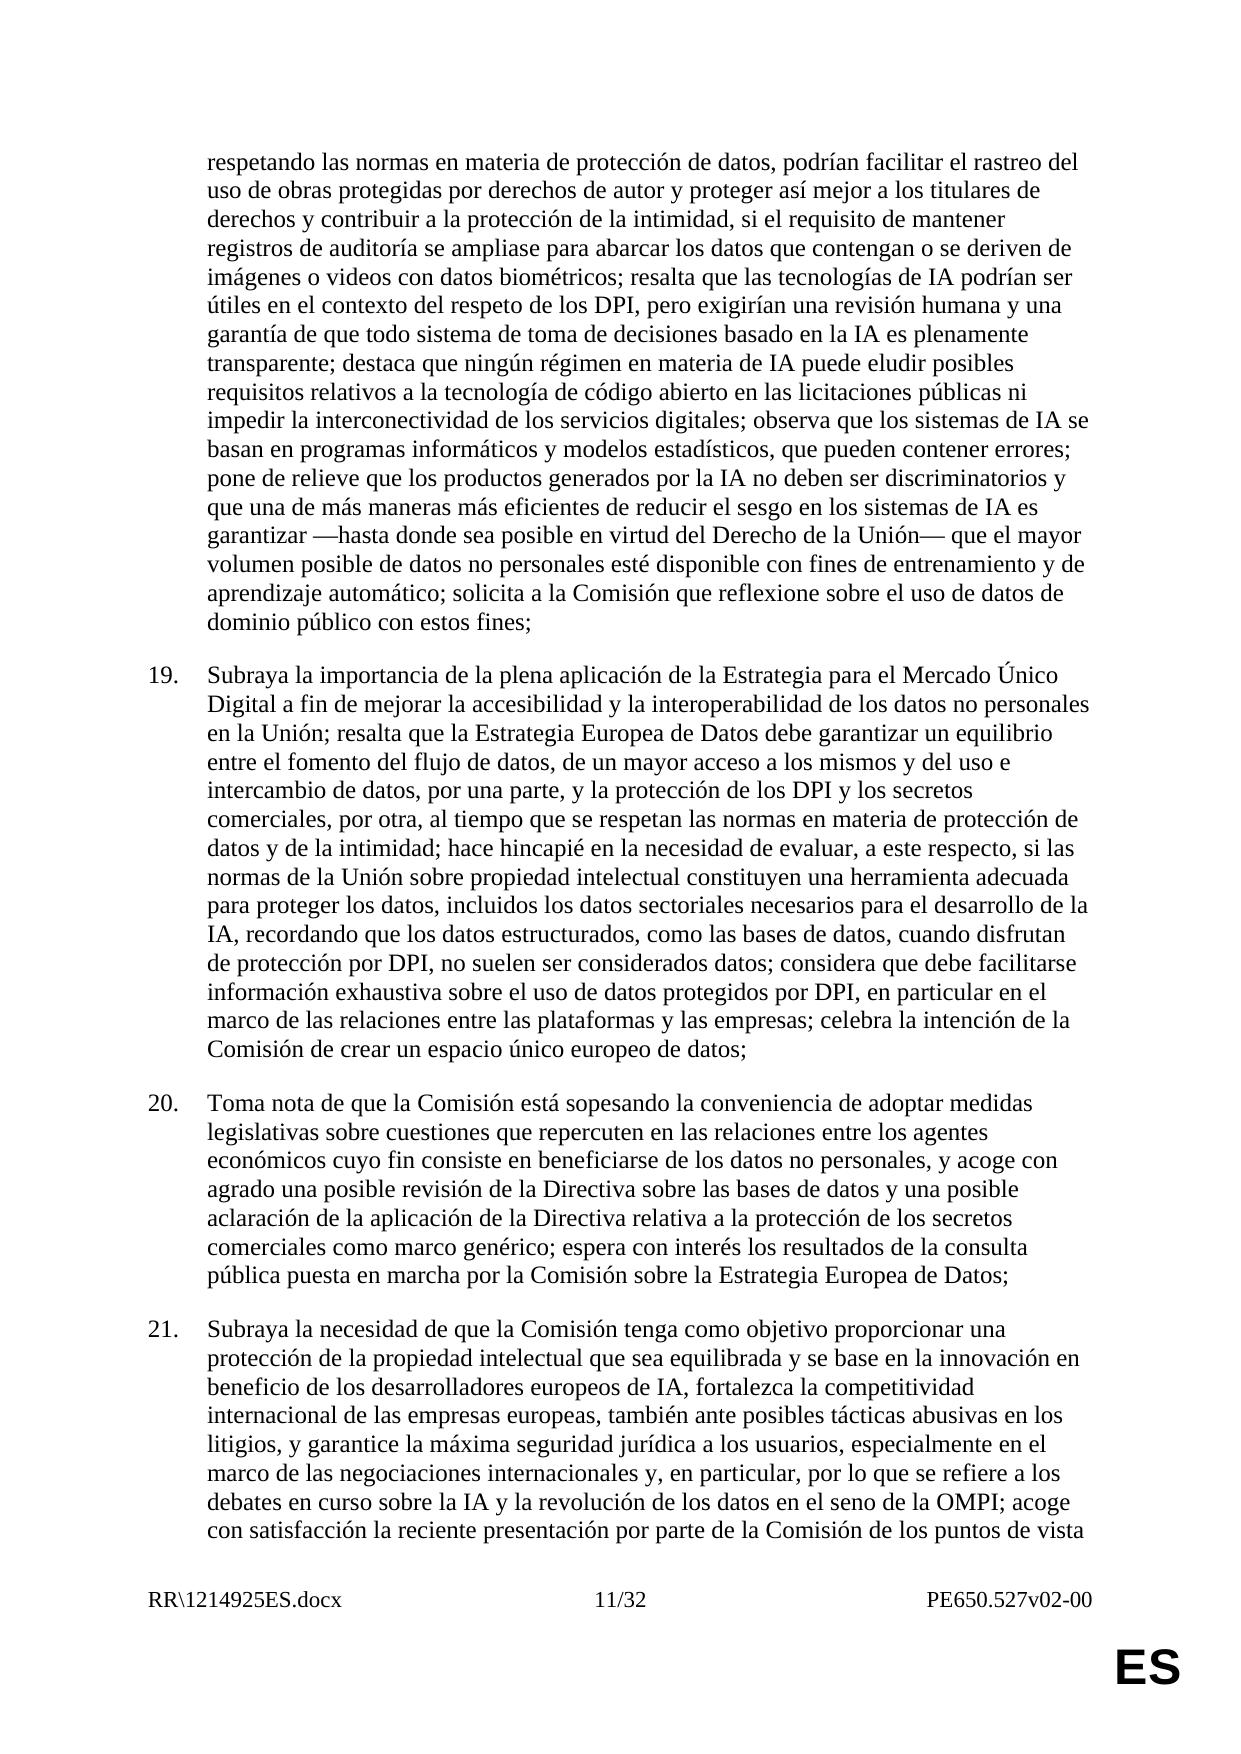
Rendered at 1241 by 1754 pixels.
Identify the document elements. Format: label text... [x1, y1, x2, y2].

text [148, 1314, 1092, 1544]
text 19. Subraya la importancia de la plena aplicación de la Estrategia para el Mercado Único Digital a fin de mejorar la accesibilidad y la interoperabilidad de los datos no personales en la Unión; resalta que la Estrategia Europea de Datos debe garantizar un equilibrio entre el fomento del flujo de datos, de un mayor acceso a los mismos y del uso e intercambio de datos, por una parte, y la protección de los DPI y los secretos comerciales, por otra, al tiempo que se respetan las normas en materia de protección de datos y de la intimidad; hace hincapié en la necesidad de evaluar, a este respecto, si las normas de la Unión sobre propiedad intelectual constituyen una herramienta adecuada para proteger los datos, incluidos los datos sectoriales necesarios para el desarrollo de la IA, recordando que los datos estructurados, como las bases de datos, cuando disfrutan de protección por DPI, no suelen ser considerados datos; considera que debe facilitarse información exhaustiva sobre el uso de datos protegidos por DPI, en particular en el marco de las relaciones entre las plataformas y las empresas; celebra la intención de la Comisión de crear un espacio único europeo de datos; [148, 661, 1092, 1063]
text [148, 147, 1092, 636]
text 20. Toma nota de que la Comisión está sopesando la conveniencia de adoptar medidas legislativas sobre cuestiones que repercuten en las relaciones entre los agentes económicos cuyo fin consiste en beneficiarse de los datos no personales, y acoge con agrado una posible revisión de la Directiva sobre las bases de datos y una posible aclaración de la aplicación de la Directiva relativa a la protección de los secretos comerciales como marco genérico; espera con interés los resultados de la consulta pública puesta en marcha por la Comisión sobre la Estrategia Europea de Datos; [148, 1088, 1092, 1289]
